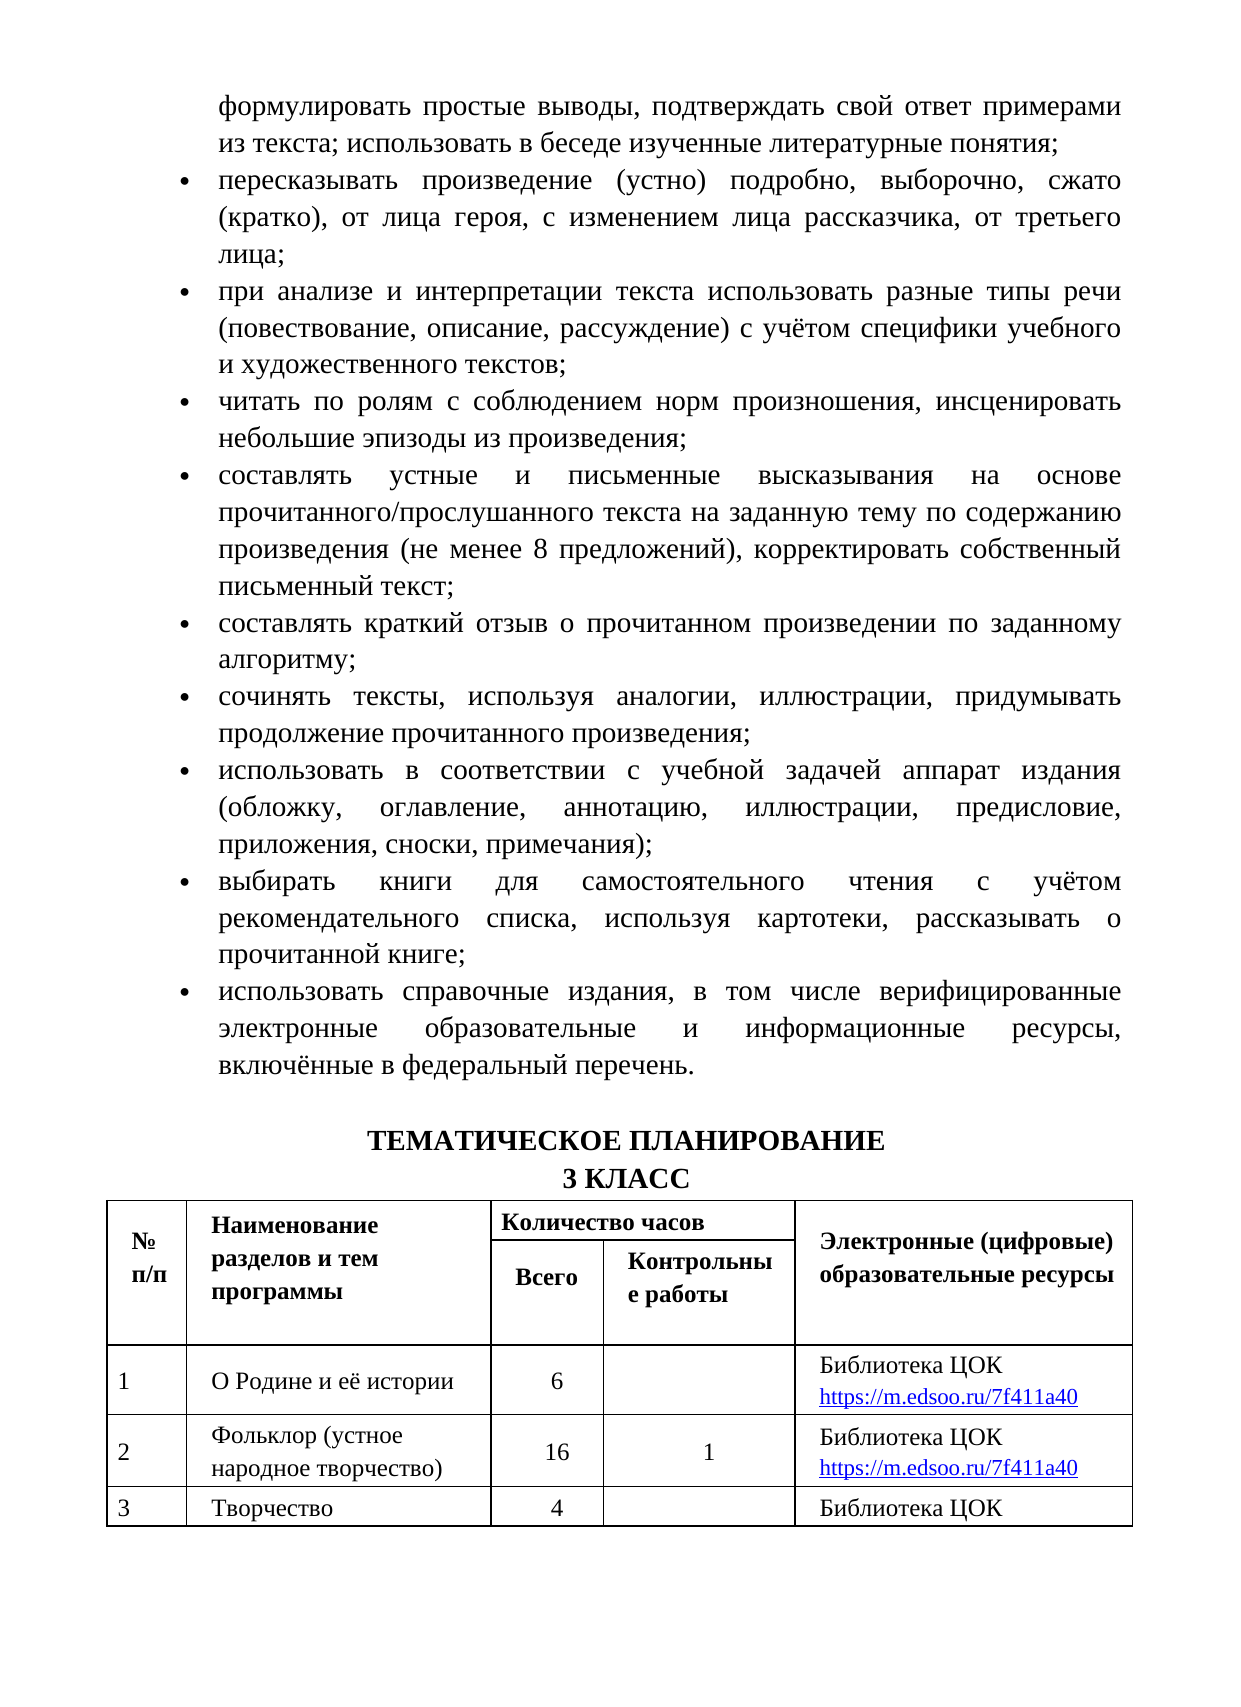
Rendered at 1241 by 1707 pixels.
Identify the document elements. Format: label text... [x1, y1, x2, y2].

table_header Количество часов [492, 1201, 794, 1239]
table_cell 1 [108, 1346, 186, 1413]
table_cell 6 [492, 1346, 603, 1413]
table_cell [796, 1415, 1132, 1486]
table_cell Фольклор (устное народное творчество) [187, 1415, 490, 1486]
list использовать справочные издания, в том числе верифицированные электронные образовательные и информационные ресурсы, включённые в федеральный перечень. [181, 973, 1122, 1081]
text ТЕМАТИЧЕСКОЕ ПЛАНИРОВАНИЕ [131, 1123, 1122, 1156]
table_cell 2 [108, 1415, 186, 1486]
list сочинять тексты, используя аналогии, иллюстрации, придумывать продолжение прочитанного произведения; [181, 678, 1122, 749]
list составлять краткий отзыв о прочитанном произведении по заданному алгоритму; [181, 605, 1122, 675]
table_cell [604, 1487, 794, 1525]
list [181, 88, 1122, 159]
list читать по ролям с соблюдением норм произношения, инсценировать небольшие эпизоды из произведения; [181, 383, 1122, 454]
list пересказывать произведение (устно) подробно, выборочно, сжато (кратко), от лица героя, с изменением лица рассказчика, от третьего лица; [181, 162, 1122, 269]
table_cell Всего [492, 1241, 603, 1344]
list при анализе и интерпретации текста использовать разные типы речи (повествование, описание, рассуждение) с учётом специфики учебного и художественного текстов; [181, 273, 1122, 380]
table_cell 16 [492, 1415, 603, 1486]
table_cell 4 [492, 1487, 603, 1525]
table_cell [604, 1346, 794, 1413]
list составлять устные и письменные высказывания на основе прочитанного/прослушанного текста на заданную тему по содержанию произведения (не менее 8 предложений), корректировать собственный письменный текст; [181, 457, 1122, 601]
table_header Электронные (цифровые) образовательные ресурсы [796, 1201, 1132, 1344]
table_header № п/п [108, 1201, 186, 1344]
table_cell Контрольные работы [604, 1241, 794, 1344]
table_header Наименование разделов и тем программы [187, 1201, 490, 1344]
list использовать в соответствии с учебной задачей аппарат издания (обложку, оглавление, аннотацию, иллюстрации, предисловие, приложения, сноски, примечания); [181, 752, 1122, 859]
table_cell О Родине и её истории [187, 1346, 490, 1413]
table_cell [187, 1487, 490, 1525]
table_cell 1 [604, 1415, 794, 1486]
table_cell 3 [108, 1487, 186, 1525]
list выбирать книги для самостоятельного чтения с учётом рекомендательного списка, используя картотеки, рассказывать о прочитанной книге; [181, 863, 1122, 970]
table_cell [796, 1487, 1132, 1525]
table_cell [796, 1346, 1132, 1413]
text 3 КЛАСС [131, 1161, 1122, 1195]
